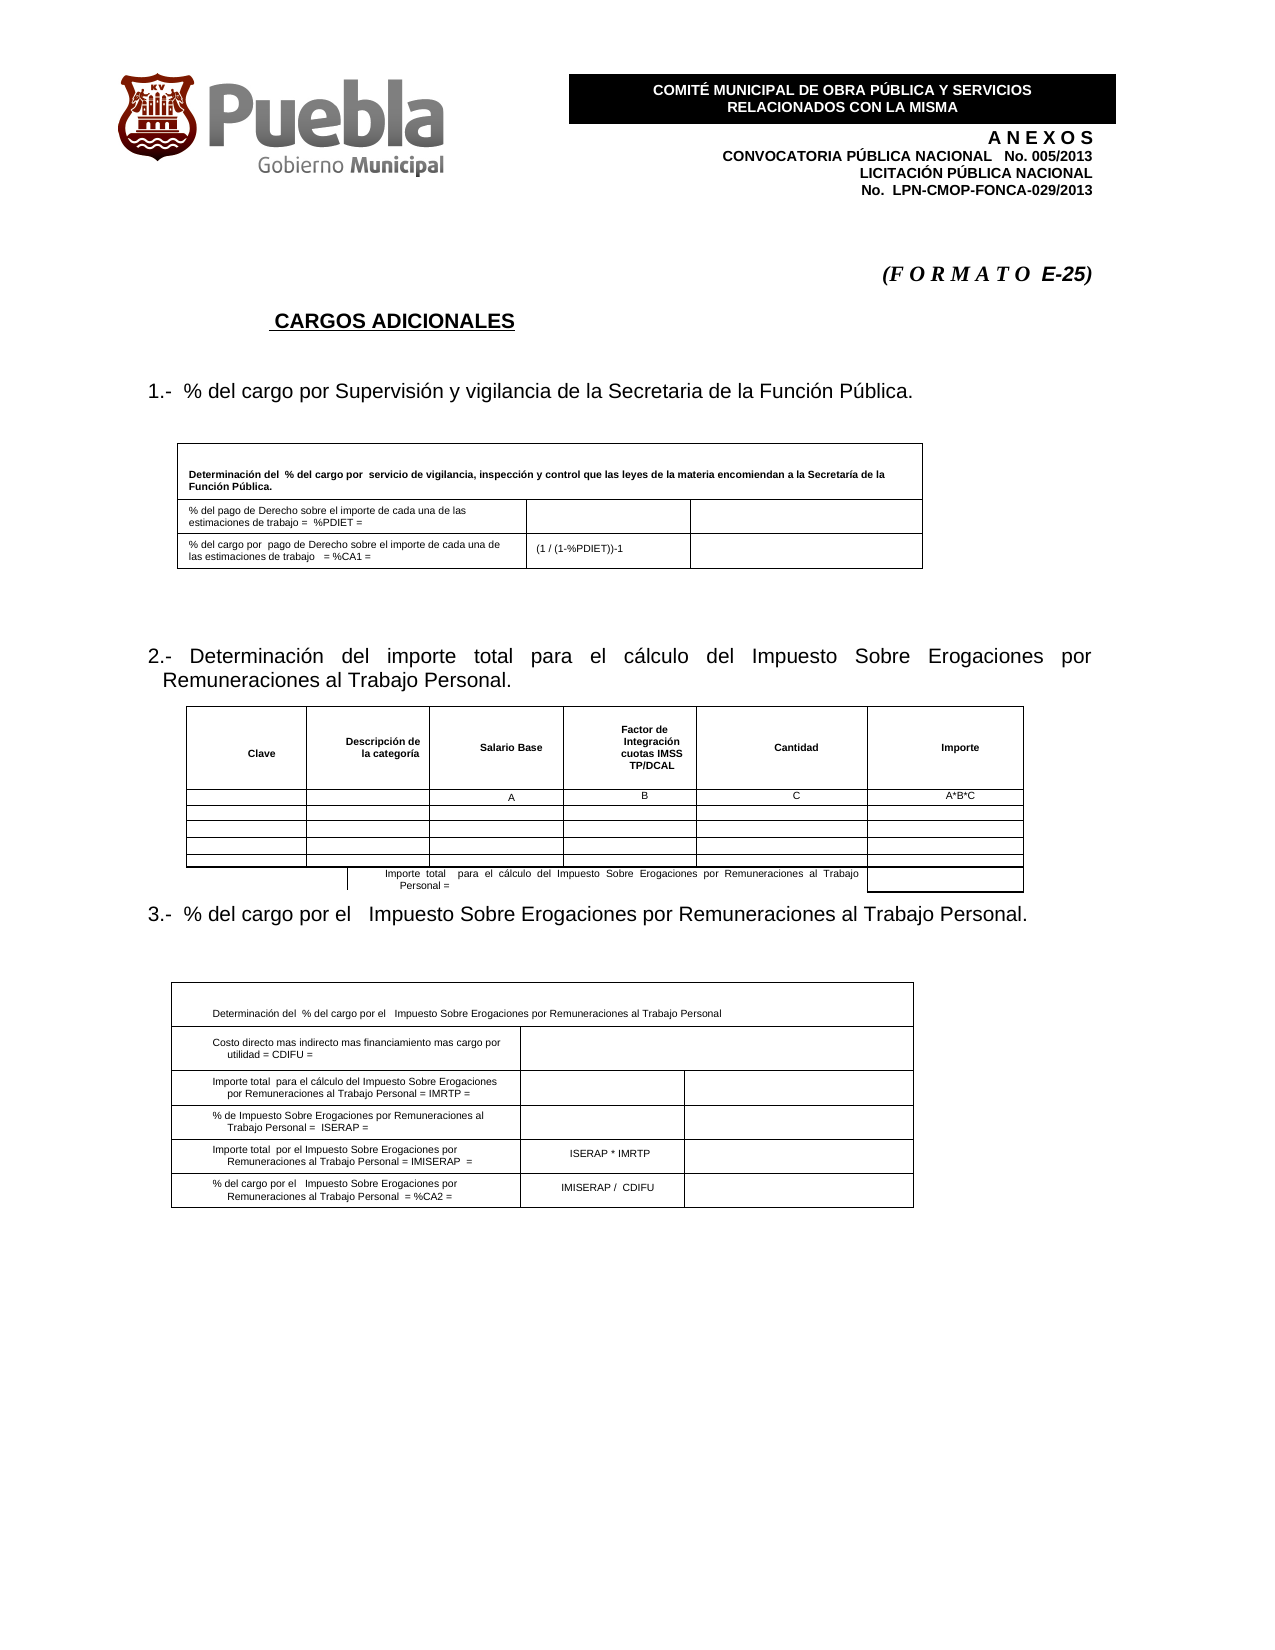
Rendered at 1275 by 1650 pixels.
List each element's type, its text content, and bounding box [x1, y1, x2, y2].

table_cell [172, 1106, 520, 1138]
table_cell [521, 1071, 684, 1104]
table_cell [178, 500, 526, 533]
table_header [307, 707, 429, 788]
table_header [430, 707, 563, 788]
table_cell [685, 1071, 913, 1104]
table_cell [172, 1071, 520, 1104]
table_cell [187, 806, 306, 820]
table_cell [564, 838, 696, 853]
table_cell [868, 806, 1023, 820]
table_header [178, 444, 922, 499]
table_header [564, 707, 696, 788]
text 2.- Determinación del importe total para el cálculo del Impuesto Sobre Erogaciones por Remuneraciones al Trabajo Personal. [148, 644, 1092, 692]
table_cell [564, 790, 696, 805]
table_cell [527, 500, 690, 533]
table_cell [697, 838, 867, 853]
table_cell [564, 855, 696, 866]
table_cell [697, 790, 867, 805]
text 1.- % del cargo por Supervisión y vigilancia de de [148, 379, 1092, 403]
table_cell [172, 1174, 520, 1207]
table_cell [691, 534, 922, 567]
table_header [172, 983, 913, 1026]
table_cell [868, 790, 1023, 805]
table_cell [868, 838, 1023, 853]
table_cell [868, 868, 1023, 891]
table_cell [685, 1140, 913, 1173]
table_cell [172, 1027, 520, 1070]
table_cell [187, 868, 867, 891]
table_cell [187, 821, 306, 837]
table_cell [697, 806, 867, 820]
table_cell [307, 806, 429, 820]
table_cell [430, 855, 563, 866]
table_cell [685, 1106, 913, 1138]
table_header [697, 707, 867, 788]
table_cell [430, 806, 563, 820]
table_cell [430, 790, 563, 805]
text (F O R M A T O E-25) [118, 261, 1092, 286]
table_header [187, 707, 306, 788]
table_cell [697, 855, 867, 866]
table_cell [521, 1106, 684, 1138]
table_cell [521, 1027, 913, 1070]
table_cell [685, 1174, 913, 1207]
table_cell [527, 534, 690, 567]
picture [118, 73, 444, 177]
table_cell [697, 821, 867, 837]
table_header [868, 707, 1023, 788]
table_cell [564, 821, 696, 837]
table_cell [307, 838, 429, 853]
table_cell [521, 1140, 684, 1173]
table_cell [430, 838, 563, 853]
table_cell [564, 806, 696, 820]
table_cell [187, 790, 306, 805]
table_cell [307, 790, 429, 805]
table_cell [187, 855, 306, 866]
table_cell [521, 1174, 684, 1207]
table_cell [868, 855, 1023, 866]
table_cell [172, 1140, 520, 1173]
text CARGOS ADICIONALES [118, 309, 1092, 333]
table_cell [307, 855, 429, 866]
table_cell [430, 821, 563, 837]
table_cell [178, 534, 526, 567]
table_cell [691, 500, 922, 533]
text 3.- % del cargo por el Impuesto Sobre Erogaciones por Remuneraciones al Trabajo Personal. [148, 903, 1092, 927]
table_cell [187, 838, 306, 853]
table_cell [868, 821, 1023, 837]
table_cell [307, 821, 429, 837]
